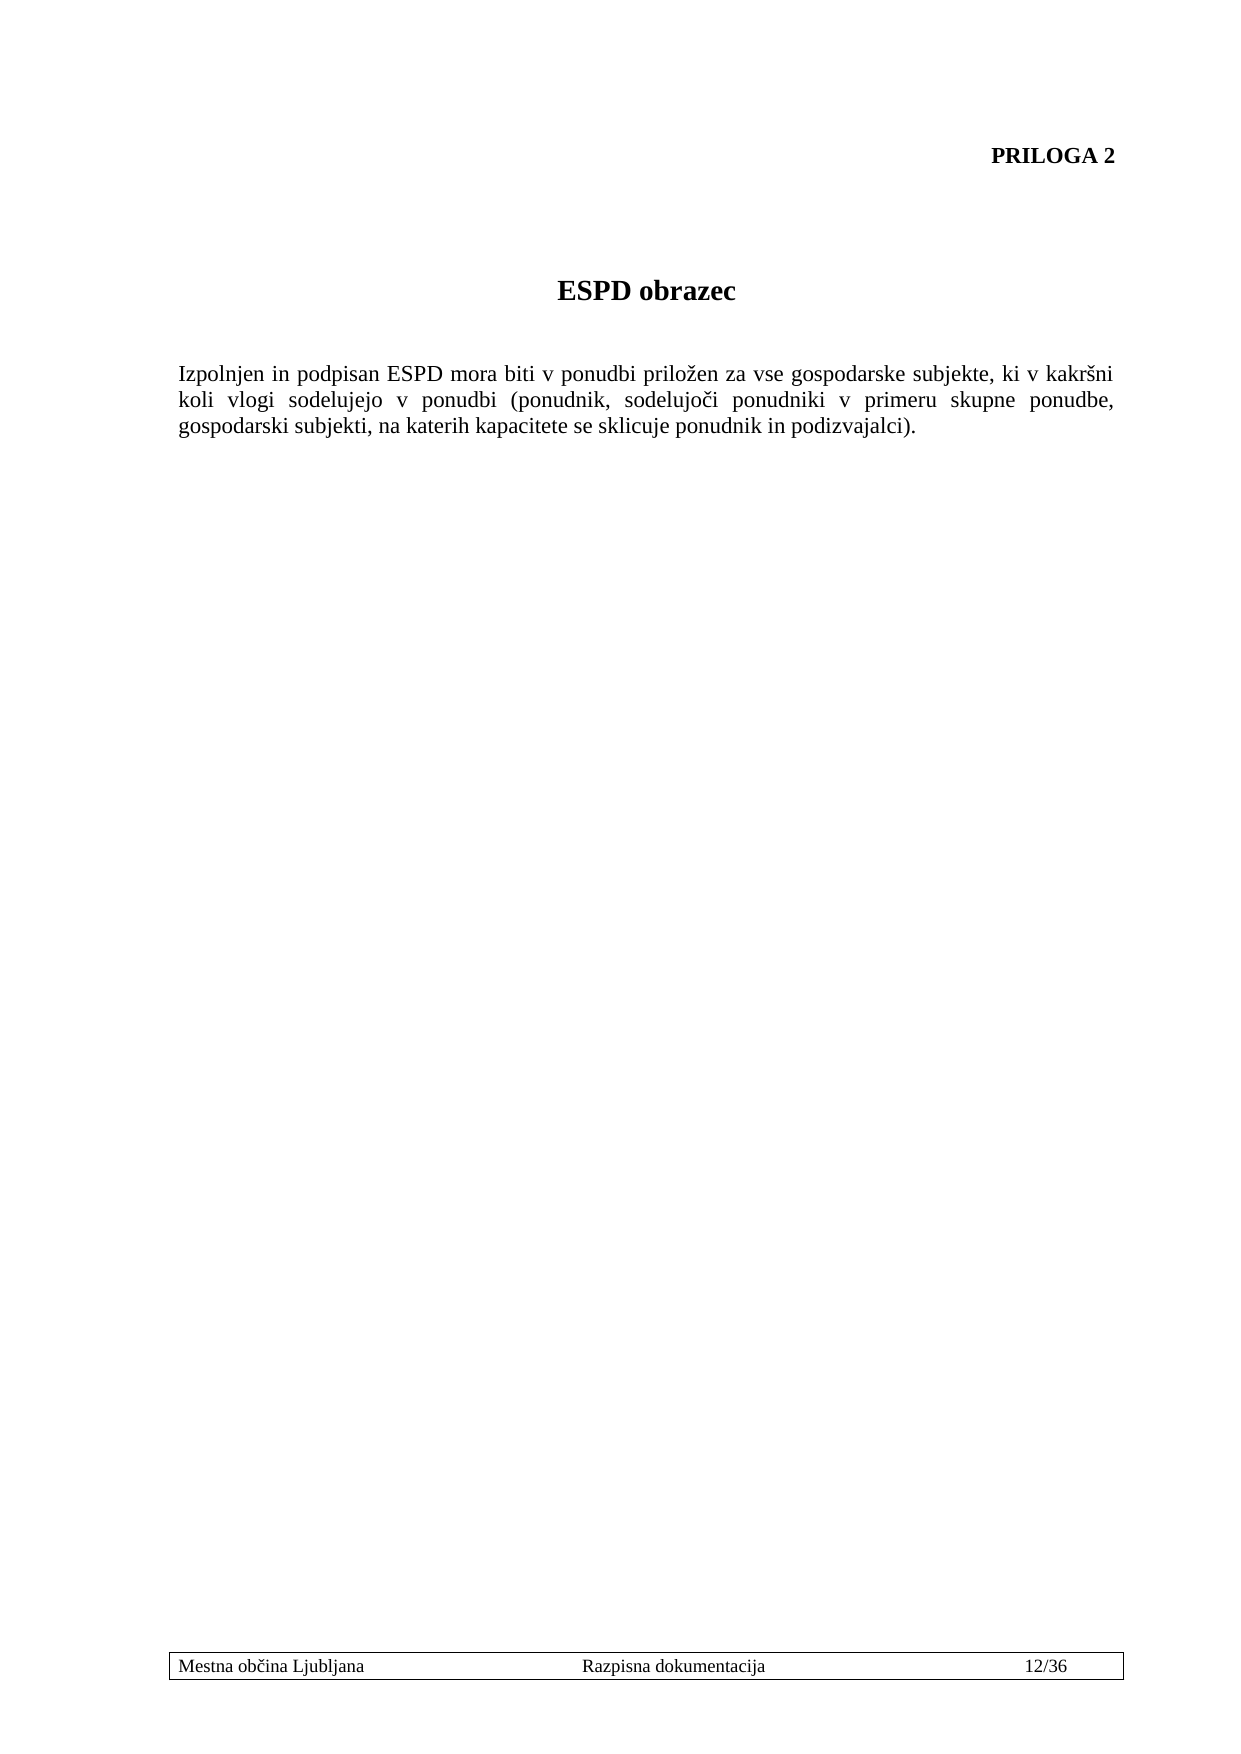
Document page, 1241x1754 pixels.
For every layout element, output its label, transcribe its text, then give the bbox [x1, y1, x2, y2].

text PRILOGA 2 [178, 142, 1115, 168]
text ESPD obrazec [178, 273, 1115, 307]
text Izpolnjen in podpisan ESPD mora biti v ponudbi priložen za vse gospodarske subjekte, ki v kakršni koli vlogi sodelujejo v ponudbi (ponudnik, sodelujoči ponudniki v primeru skupne ponudbe, gospodarski subjekti, na katerih kapacitete se sklicuje ponudnik in podizvajalci). [178, 360, 1115, 439]
